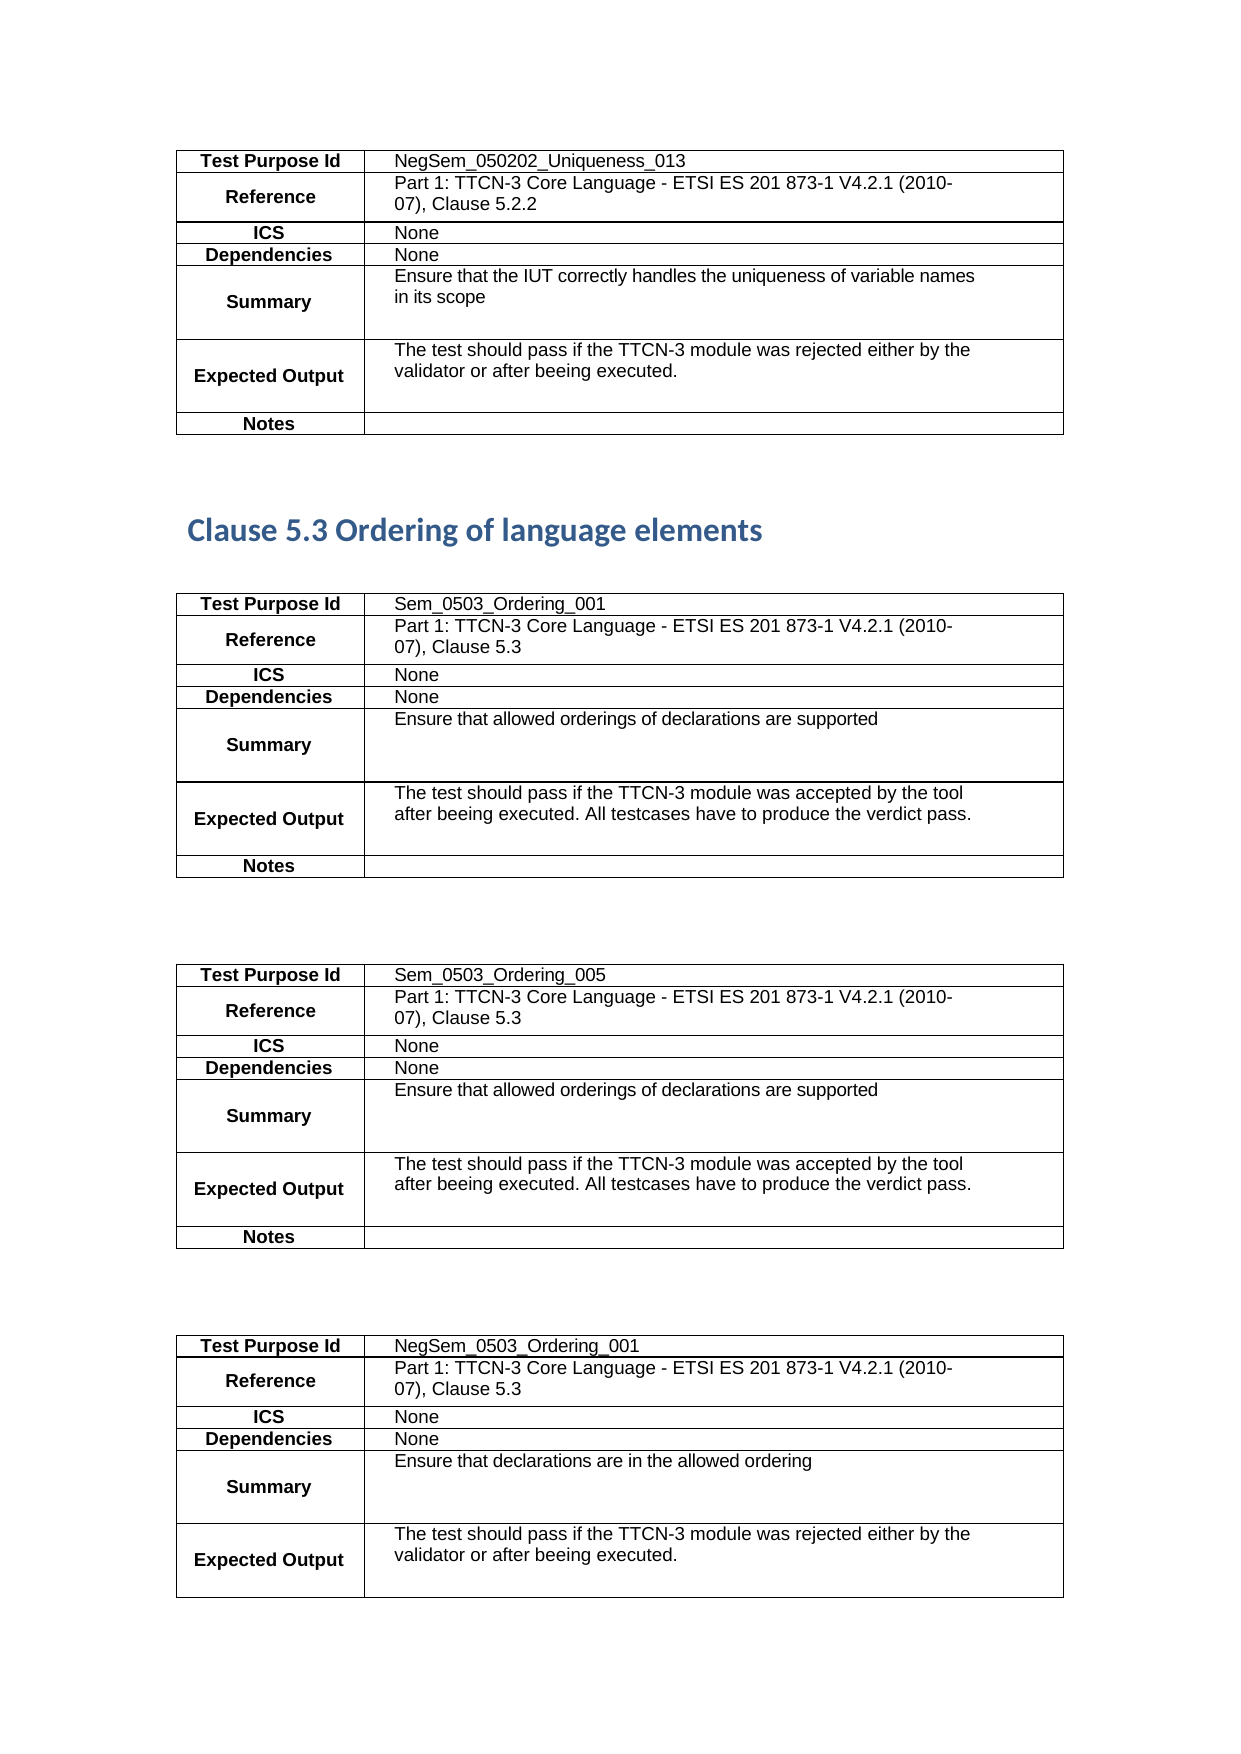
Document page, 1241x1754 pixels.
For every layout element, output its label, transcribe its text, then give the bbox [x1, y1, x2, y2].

table_cell Reference [177, 987, 364, 1035]
table_cell Part 1: TTCN-3 Core Language - ETSI ES 201 873-1 V4.2.1 (2010-07), Clause 5.3 [365, 616, 1063, 664]
table_cell Reference [177, 616, 364, 664]
table_header NegSem_0503_Ordering_001 [365, 1336, 1063, 1356]
table_cell None [365, 1429, 1063, 1449]
table_cell [365, 1227, 1063, 1248]
table_cell Expected Output [177, 1524, 364, 1597]
table_cell None [365, 1036, 1063, 1057]
table_cell None [365, 244, 1063, 265]
table_cell The test should pass if the TTCN-3 module was rejected either by the validator or after beeing executed. [365, 340, 1063, 412]
table_cell Reference [177, 173, 364, 221]
table_cell Expected Output [177, 783, 364, 855]
table_cell The test should pass if the TTCN-3 module was rejected either by the validator or after beeing executed. [365, 1524, 1063, 1597]
table_cell Ensure that the IUT correctly handles the uniqueness of variable names in its scope [365, 266, 1063, 338]
table_cell Dependencies [177, 244, 364, 265]
subtitle Clause 5.3 Ordering of language elements [187, 509, 1053, 550]
table_cell The test should pass if the TTCN-3 module was accepted by the tool after beeing executed. All testcases have to produce the verdict pass. [365, 783, 1063, 855]
table_cell Notes [177, 856, 364, 877]
table_cell Summary [177, 1080, 364, 1152]
table_cell None [365, 1407, 1063, 1428]
table_cell The test should pass if the TTCN-3 module was accepted by the tool after beeing executed. All testcases have to produce the verdict pass. [365, 1153, 1063, 1226]
table_cell ICS [177, 223, 364, 243]
table_cell Summary [177, 266, 364, 338]
table_cell ICS [177, 1407, 364, 1428]
table_cell Part 1: TTCN-3 Core Language - ETSI ES 201 873-1 V4.2.1 (2010-07), Clause 5.3 [365, 987, 1063, 1035]
table_cell ICS [177, 665, 364, 686]
table_cell Ensure that declarations are in the allowed ordering [365, 1451, 1063, 1523]
table_header Sem_0503_Ordering_005 [365, 965, 1063, 986]
table_cell [365, 413, 1063, 434]
table_cell Summary [177, 709, 364, 781]
table_cell Part 1: TTCN-3 Core Language - ETSI ES 201 873-1 V4.2.1 (2010-07), Clause 5.3 [365, 1358, 1063, 1406]
table_cell ICS [177, 1036, 364, 1057]
table_cell None [365, 665, 1063, 686]
table_cell Dependencies [177, 1429, 364, 1449]
table_header Test Purpose Id [177, 965, 364, 986]
table_cell Expected Output [177, 1153, 364, 1226]
table_header Test Purpose Id [177, 594, 364, 615]
table_cell Notes [177, 413, 364, 434]
table_header Test Purpose Id [177, 151, 364, 172]
table_cell Ensure that allowed orderings of declarations are supported [365, 1080, 1063, 1152]
table_cell Reference [177, 1358, 364, 1406]
table_cell Summary [177, 1451, 364, 1523]
table_cell Dependencies [177, 1058, 364, 1079]
table_cell Expected Output [177, 340, 364, 412]
table_cell None [365, 1058, 1063, 1079]
table_cell None [365, 223, 1063, 243]
table_header NegSem_050202_Uniqueness_013 [365, 151, 1063, 172]
table_cell None [365, 687, 1063, 708]
table_cell Notes [177, 1227, 364, 1248]
table_cell Dependencies [177, 687, 364, 708]
table_cell Part 1: TTCN-3 Core Language - ETSI ES 201 873-1 V4.2.1 (2010-07), Clause 5.2.2 [365, 173, 1063, 221]
table_cell Ensure that allowed orderings of declarations are supported [365, 709, 1063, 781]
table_header Sem_0503_Ordering_001 [365, 594, 1063, 615]
table_header Test Purpose Id [177, 1336, 364, 1356]
table_cell [365, 856, 1063, 877]
